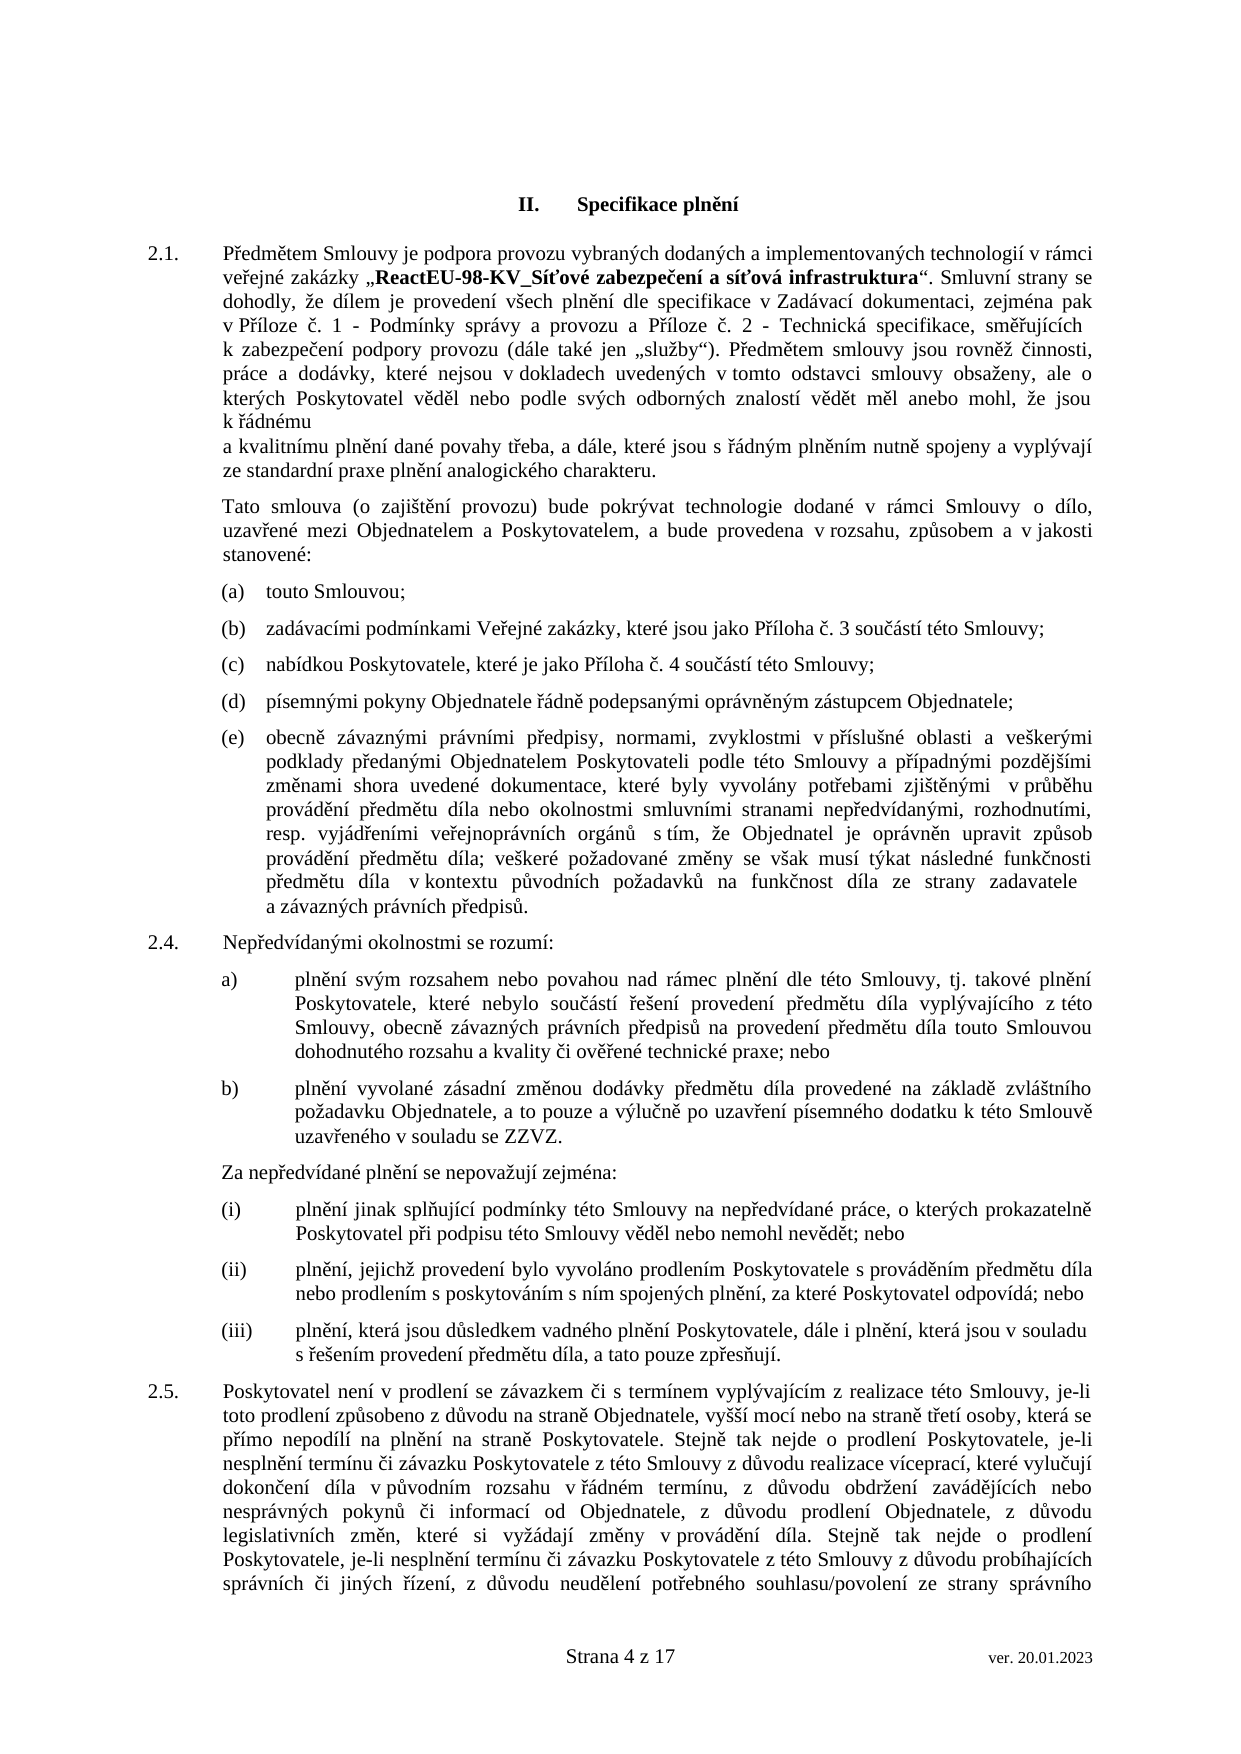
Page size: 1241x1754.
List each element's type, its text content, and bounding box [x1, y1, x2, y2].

text (b) zadávacími podmínkami Veřejné zakázky, které jsou jako Příloha č. 3 součástí této Smlouvy; [221, 615, 1092, 639]
text (e) obecně závaznými právními předpisy, normami, zvyklostmi v příslušné oblasti a veškerými podklady předanými Objednatelem Poskytovateli podle této Smlouvy a případnými pozdějšími změnami shora uvedené dokumentace, které byly vyvolány potřebami zjištěnými v průběhu provádění předmětu díla nebo okolnostmi smluvními stranami nepředvídanými, rozhodnutími, resp. vyjádřeními veřejnoprávních orgánů s tím, že Objednatel je oprávněn upravit způsob provádění předmětu díla; veškeré požadované změny se však musí týkat následné funkčnosti předmětu díla v kontextu původních požadavků na funkčnost díla ze strany zadavatele a závazných právních předpisů. [221, 725, 1092, 918]
text (c) nabídkou Poskytovatele, které je jako Příloha č. 4 součástí této Smlouvy; [221, 652, 1092, 676]
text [148, 1378, 1092, 1595]
text (d) písemnými pokyny Objednatele řádně podepsanými oprávněným zástupcem Objednatele; [221, 688, 1092, 713]
text 2.1. Předmětem Smlouvy je podpora provozu vybraných dodaných a implementovaných technologií v rámci veřejné zakázky „ReactEU-98-KV_Síťové zabezpečení a síťová infrastruktura“. Smluvní strany se dohodly, že dílem je provedení všech plnění dle specifikace v Zadávací dokumentaci, zejména pak v Příloze č. 1 - Podmínky správy a provozu a Příloze č. 2 - Technická specifikace, směřujících k zabezpečení podpory provozu (dále také jen „služby“). Předmětem smlouvy jsou rovněž činnosti, práce a dodávky, které nejsou v dokladech uvedených v tomto odstavci smlouvy obsaženy, ale o kterých Poskytovatel věděl nebo podle svých odborných znalostí vědět měl anebo mohl, že jsou k řádnému a kvalitnímu plnění dané povahy třeba, a dále, které jsou s řádným plněním nutně spojeny a vyplývají ze standardní praxe plnění analogického charakteru. [148, 241, 1092, 482]
text Za nepředvídané plnění se nepovažují zejména: [221, 1160, 1092, 1184]
text (a) touto Smlouvou [221, 579, 1092, 603]
text (iii) plnění, která jsou důsledkem vadného plnění Poskytovatele, dále i plnění, která jsou v souladu s řešením provedení předmětu díla, a tato pouze zpřesňují. [221, 1318, 1092, 1366]
text a) plnění svým rozsahem nebo povahou nad rámec plnění dle této Smlouvy, tj. takové plnění Poskytovatele, které nebylo součástí řešení provedení předmětu díla vyplývajícího z této Smlouvy, obecně závazných právních předpisů na provedení předmětu díla touto Smlouvou dohodnutého rozsahu a kvality či ověřené technické praxe; nebo [221, 967, 1092, 1063]
text Tato smlouva (o zajištění provozu) bude pokrývat technologie dodané v rámci Smlouvy o dílo, uzavřené mezi Objednatelem a Poskytovatelem, a bude provedena v rozsahu, způsobem a v jakosti stanovené: [222, 494, 1092, 566]
subtitle Specifikace plnění [185, 192, 1092, 216]
text (ii) plnění, jejichž provedení bylo vyvoláno prodlením Poskytovatele s prováděním předmětu díla nebo prodlením s poskytováním s ním spojených plnění, za které Poskytovatel odpovídá; nebo [221, 1257, 1092, 1305]
text b) plnění vyvolané zásadní změnou dodávky předmětu díla provedené na základě zvláštního požadavku Objednatele, a to pouze a výlučně po uzavření písemného dodatku k této Smlouvě uzavřeného v souladu se ZZVZ. [221, 1075, 1092, 1148]
text 2.4. Nepředvídanými okolnostmi se rozumí: [148, 930, 1092, 954]
text (i) plnění jinak splňující podmínky této Smlouvy na nepředvídané práce, o kterých prokazatelně Poskytovatel při podpisu této Smlouvy věděl nebo nemohl nevědět; nebo [221, 1197, 1092, 1245]
